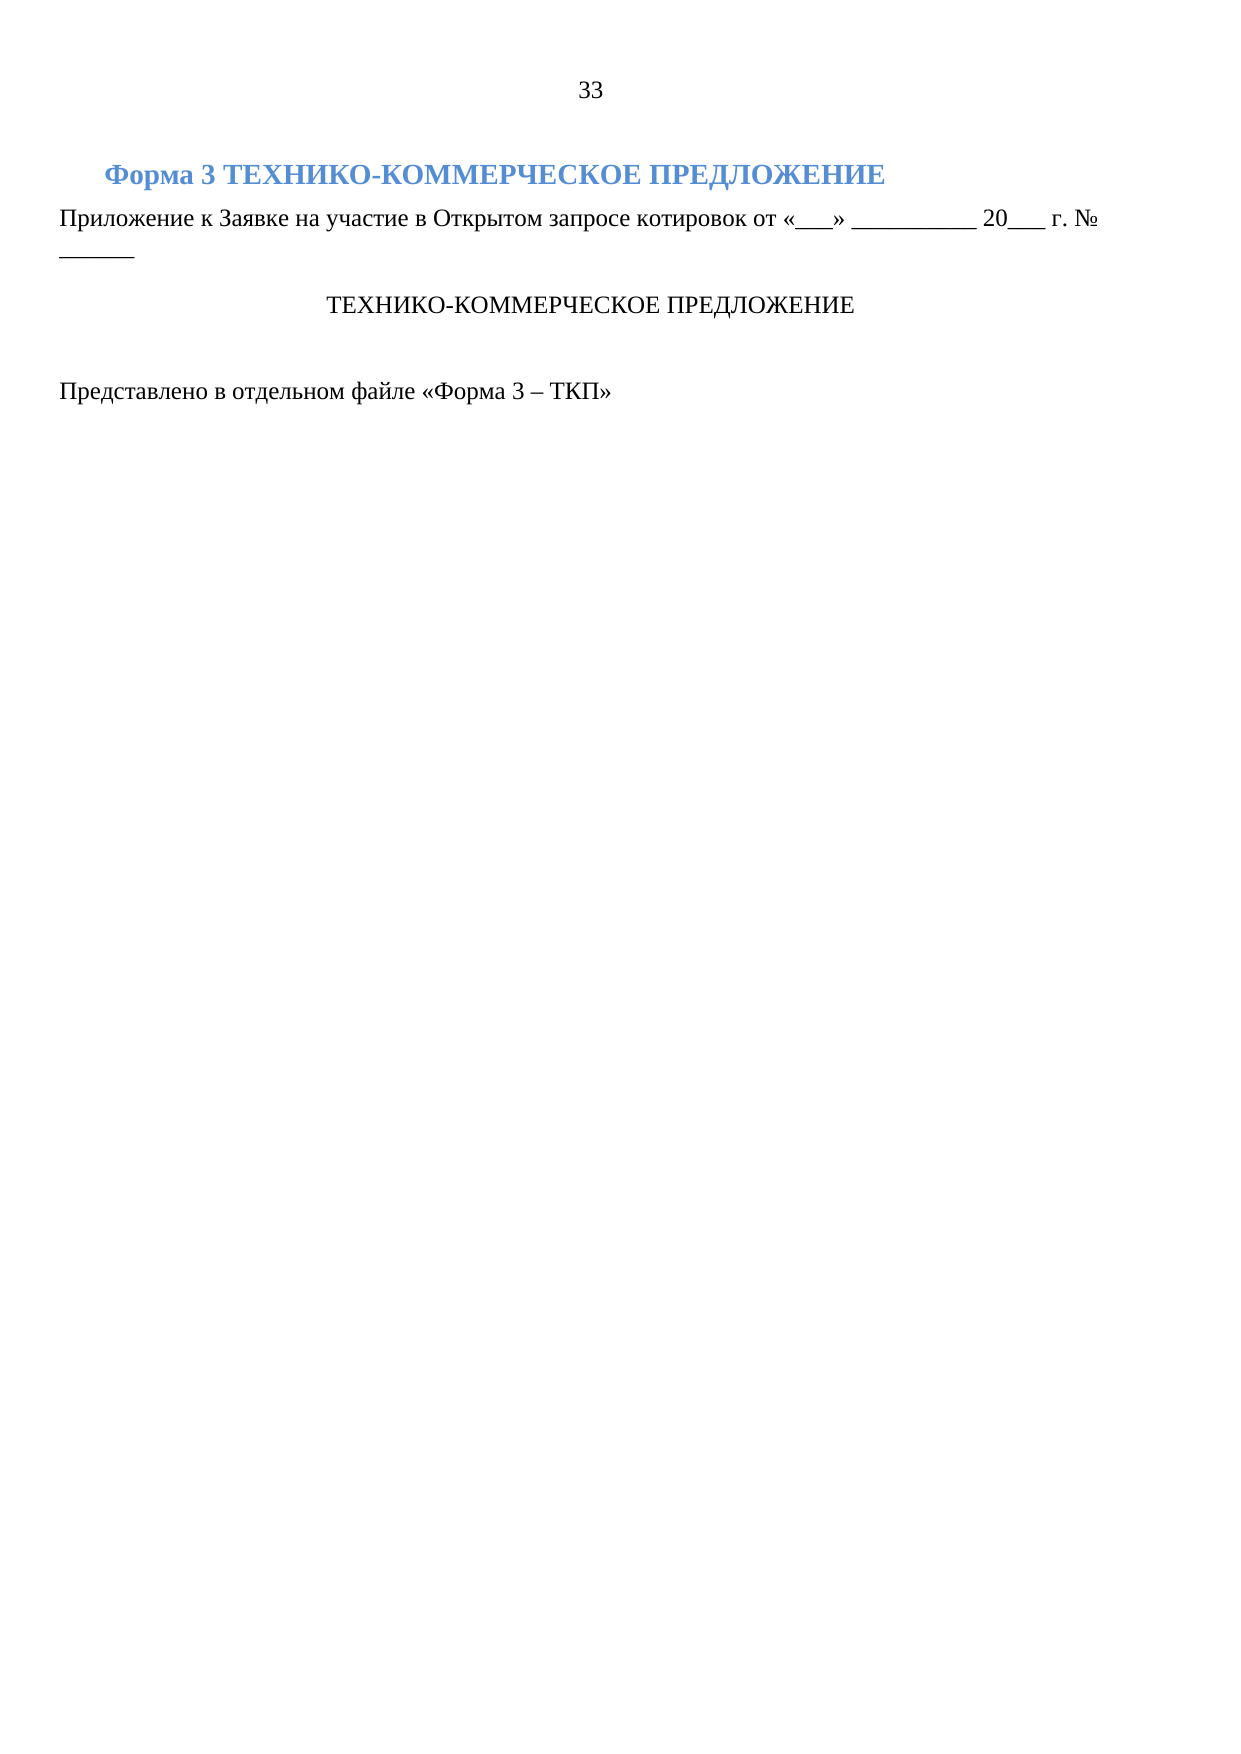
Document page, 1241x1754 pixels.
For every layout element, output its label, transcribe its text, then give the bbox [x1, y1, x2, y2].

text Приложение к Заявке на участие в Открытом запросе котировок от «___» __________ 20___ г. № ______ [59, 203, 1122, 261]
text Форма 3 ТЕХНИКО-КОММЕРЧЕСКОЕ ПРЕДЛОЖЕНИЕ [104, 157, 1122, 191]
text Представлено в отдельном файле «Форма 3 – ТКП» [59, 376, 1122, 405]
text ТЕХНИКО-КОММЕРЧЕСКОЕ ПРЕДЛОЖЕНИЕ [59, 290, 1122, 318]
